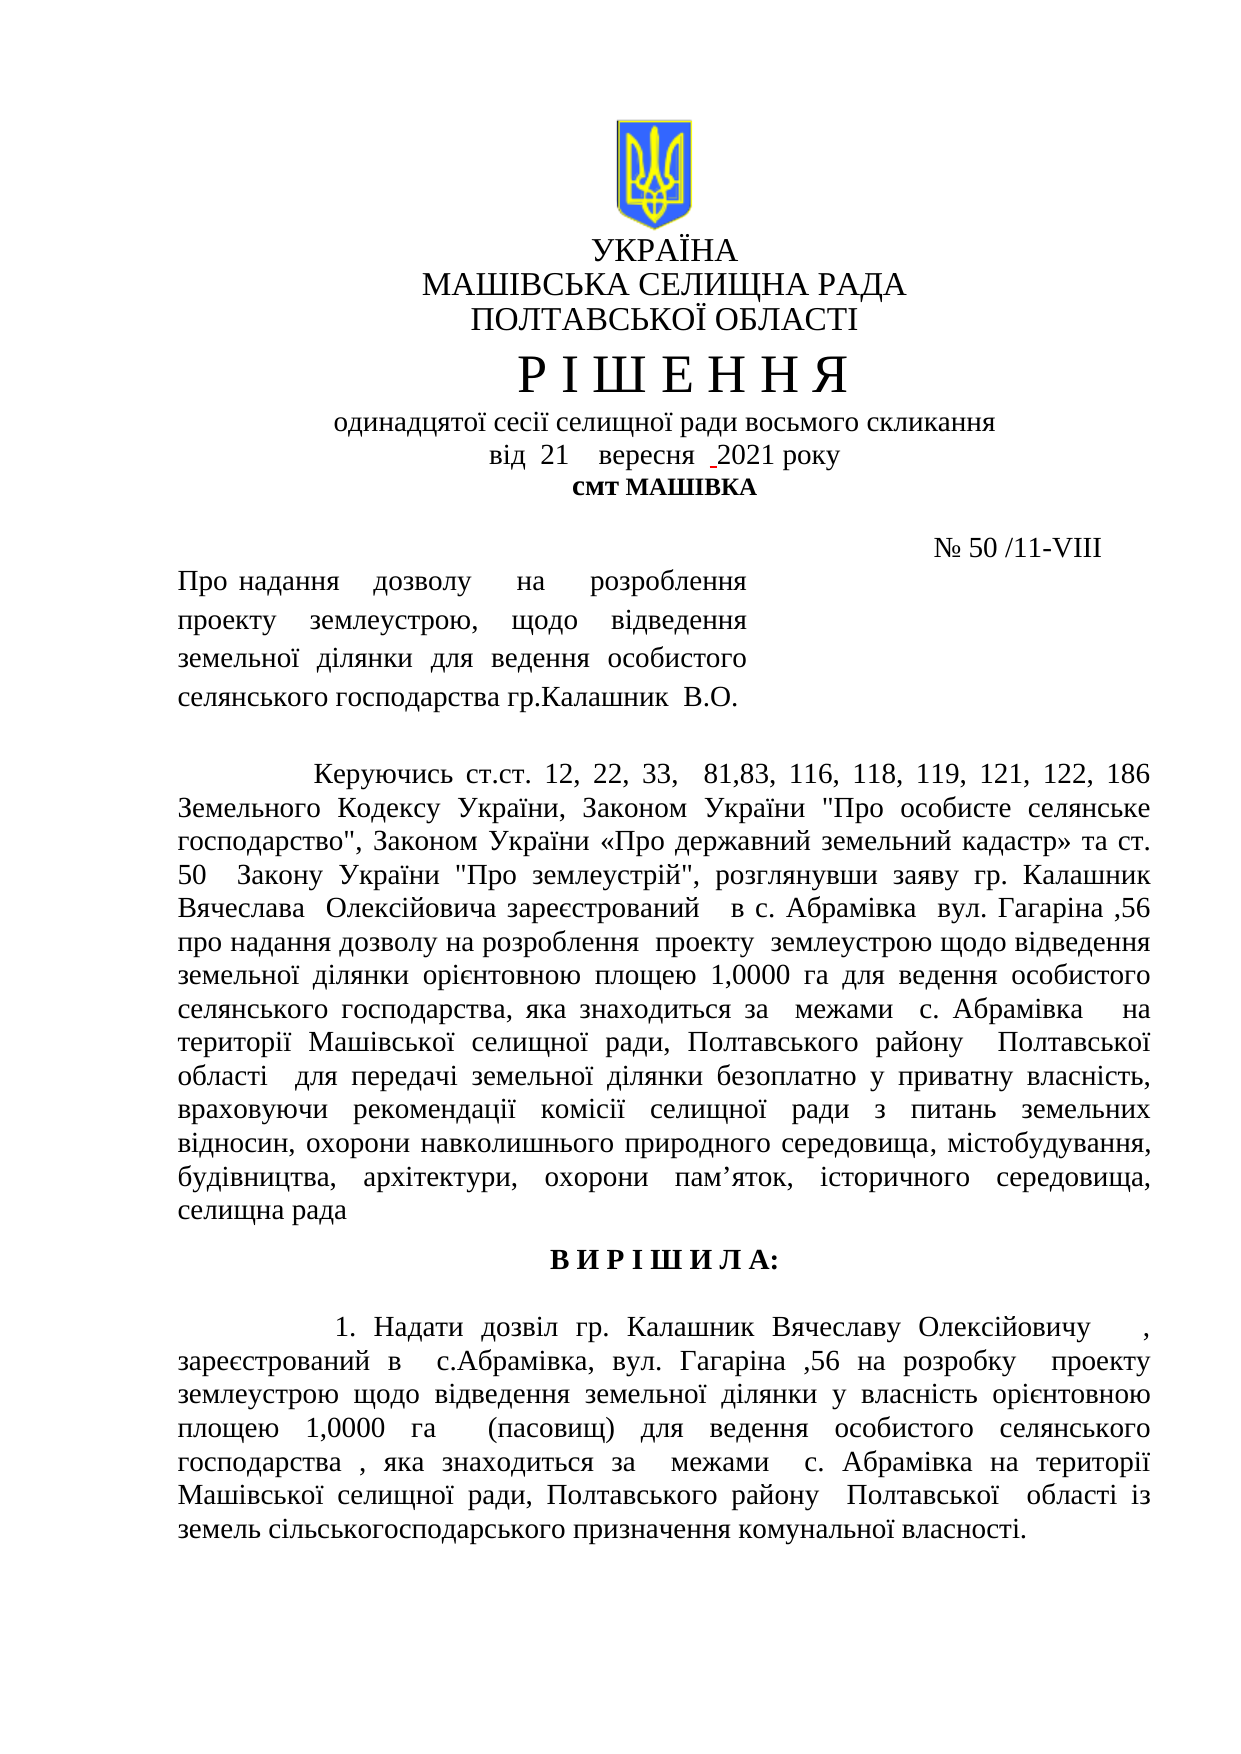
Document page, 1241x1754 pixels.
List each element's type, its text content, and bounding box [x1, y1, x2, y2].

table_header Про надання дозволу на розроблення проекту землеустрою, щодо відведення земельної ділянки для ведення особистого селянського господарства гр.Калашник В.О. [166, 564, 758, 756]
text МАШІВСЬКА СЕЛИЩНА РАДА [177, 268, 1152, 303]
subtitle Р І Ш Е Н Н Я [215, 348, 1152, 404]
list смт МАШІВКА [177, 471, 1152, 501]
text УКРАЇНА [177, 234, 1152, 268]
text 1. Надати дозвіл гр. Калашник Вячеславу Олексійовичу , зареєстрований в с.Абрамівка, вул. Гагаріна ,56 на розробку проекту землеустрою щодо відведення земельної ділянки у власність орієнтовною площею 1,0000 га (пасовищ) для ведення особистого селянського господарства , яка знаходиться за межами с. Абрамівка на території Машівської селищної ради, Полтавського району Полтавської області із земель сільськогосподарського призначення комунальної власності. [177, 1309, 1152, 1544]
text ПОЛТАВСЬКОЇ ОБЛАСТІ [177, 303, 1152, 337]
text № 50 /11-VІІІ [177, 530, 1152, 563]
text Керуючись ст.ст. 12, 22, 33, 81,83, 116, 118, 119, 121, 122, 186 Земельного Кодексу України, Законом України "Про особисте селянське господарство", Законом України «Про державний земельний кадастр» та ст. 50 Закону України "Про землеустрій", розглянувши заяву гр. Калашник Вячеслава Олексійовича зареєстрований в с. Абрамівка вул. Гагаріна ,56 про надання дозволу на розроблення проекту землеустрою щодо відведення земельної ділянки орієнтовною площею 1,0000 га для ведення особистого селянського господарства, яка знаходиться за межами с. Абрамівка на території Машівської селищної ради, Полтавського району Полтавської області для передачі земельної ділянки безоплатно у приватну власність, враховуючи рекомендації комісії селищної ради з питань земельних відносин, охорони навколишнього природного середовища, містобудування, будівництва, архітектури, охорони пам’яток, історичного середовища, селищна рада [177, 756, 1152, 1226]
text В И Р І Ш И Л А: [177, 1242, 1152, 1276]
list одинадцятої сесії селищної ради восьмого скликання [177, 404, 1152, 437]
list від 21 вересня 2021 року [177, 437, 1152, 471]
